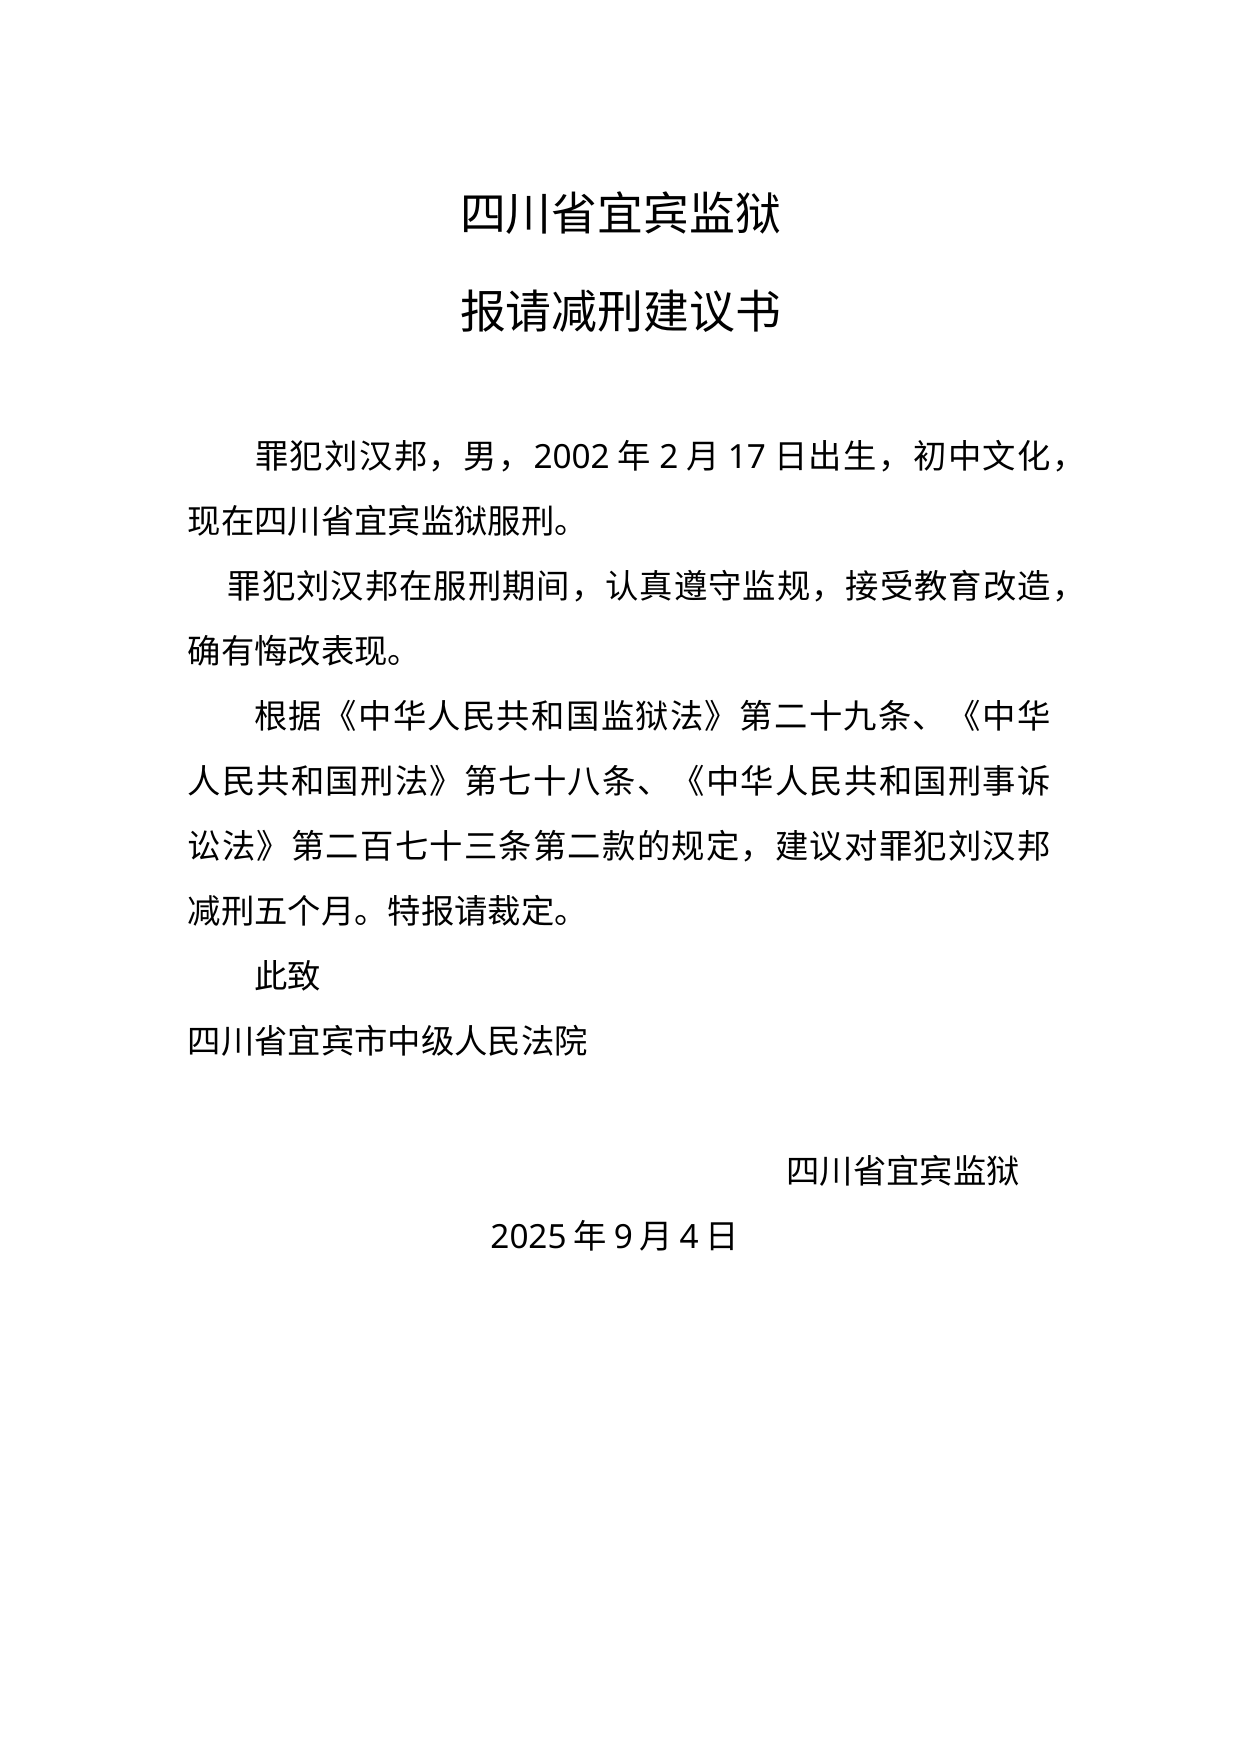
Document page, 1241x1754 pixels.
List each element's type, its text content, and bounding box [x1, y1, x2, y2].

text 四川省宜宾监狱 [647, 1137, 1019, 1202]
text 2025年9月4日 [187, 1202, 1053, 1267]
text 此致 [187, 942, 1053, 1007]
text 报请减刑建议书 [187, 259, 1053, 357]
text 根据《中华人民共和国监狱法》第二十九条、《中华人民共和国刑法》第七十八条、《中华人民共和国刑事诉讼法》第二百七十三条第二款的规定，建议对罪犯刘汉邦减刑五个月。特报请裁定。 [187, 682, 1053, 942]
text 四川省宜宾市中级人民法院 [187, 1007, 1053, 1072]
text 罪犯刘汉邦，男，2002年2月17日出生，初中文化，现在四川省宜宾监狱服刑。 [187, 422, 1053, 552]
text 四川省宜宾监狱 [187, 162, 1053, 259]
text 罪犯刘汉邦在服刑期间，认真遵守监规，接受教育改造，确有悔改表现。 [187, 552, 1053, 682]
